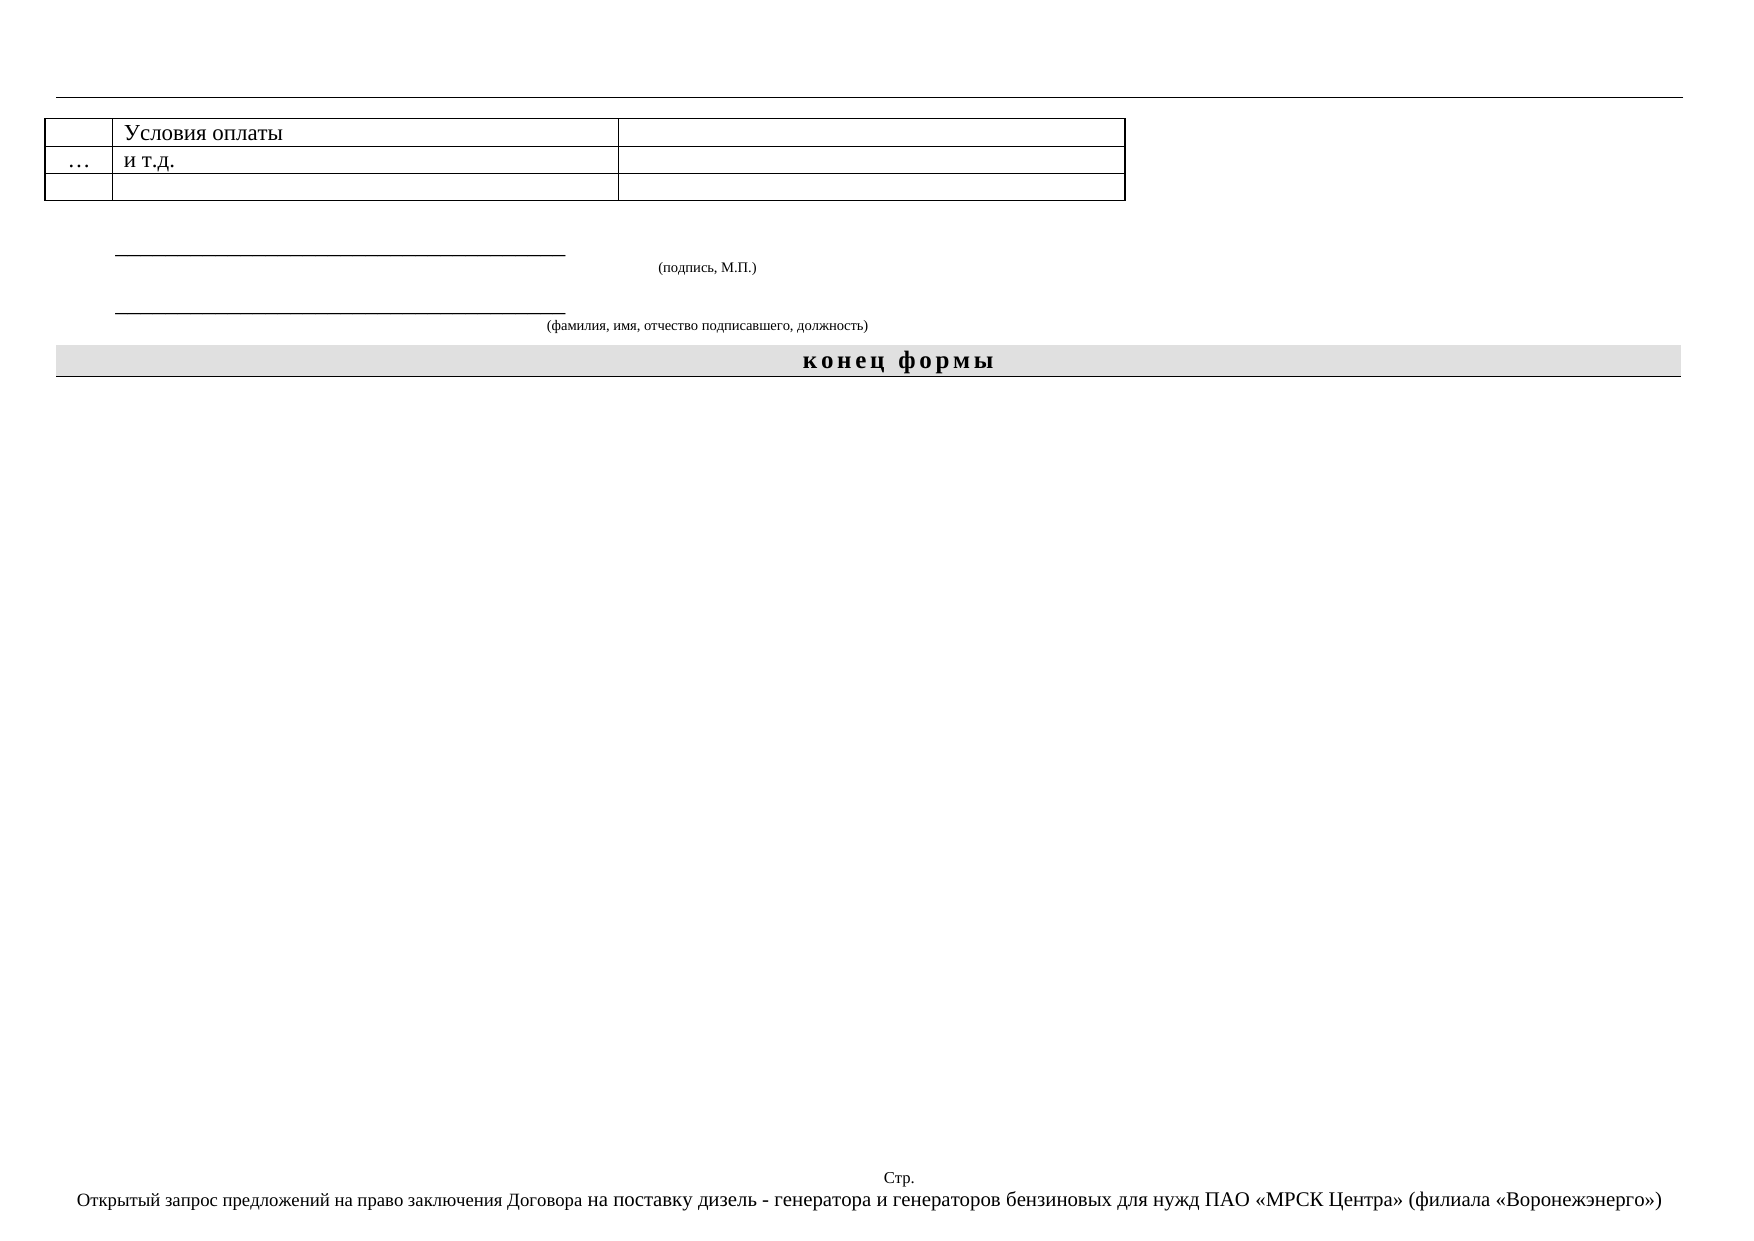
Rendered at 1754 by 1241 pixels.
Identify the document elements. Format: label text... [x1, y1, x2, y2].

text (фамилия, имя, отчество подписавшего, должность) [56, 316, 1299, 345]
text ____________________________________ [56, 230, 1683, 259]
table_cell Условия оплаты [113, 119, 618, 146]
table_cell [46, 174, 112, 200]
table_cell … [46, 147, 112, 173]
table_cell и т.д. [113, 147, 618, 173]
text (подпись, М.П.) [56, 259, 1299, 288]
text конец формы [56, 345, 1681, 376]
table_cell [46, 119, 112, 146]
table_cell [113, 174, 618, 200]
text ____________________________________ [56, 288, 1683, 316]
table_cell [619, 174, 1124, 200]
table_cell [619, 147, 1124, 173]
table_cell [619, 119, 1124, 146]
